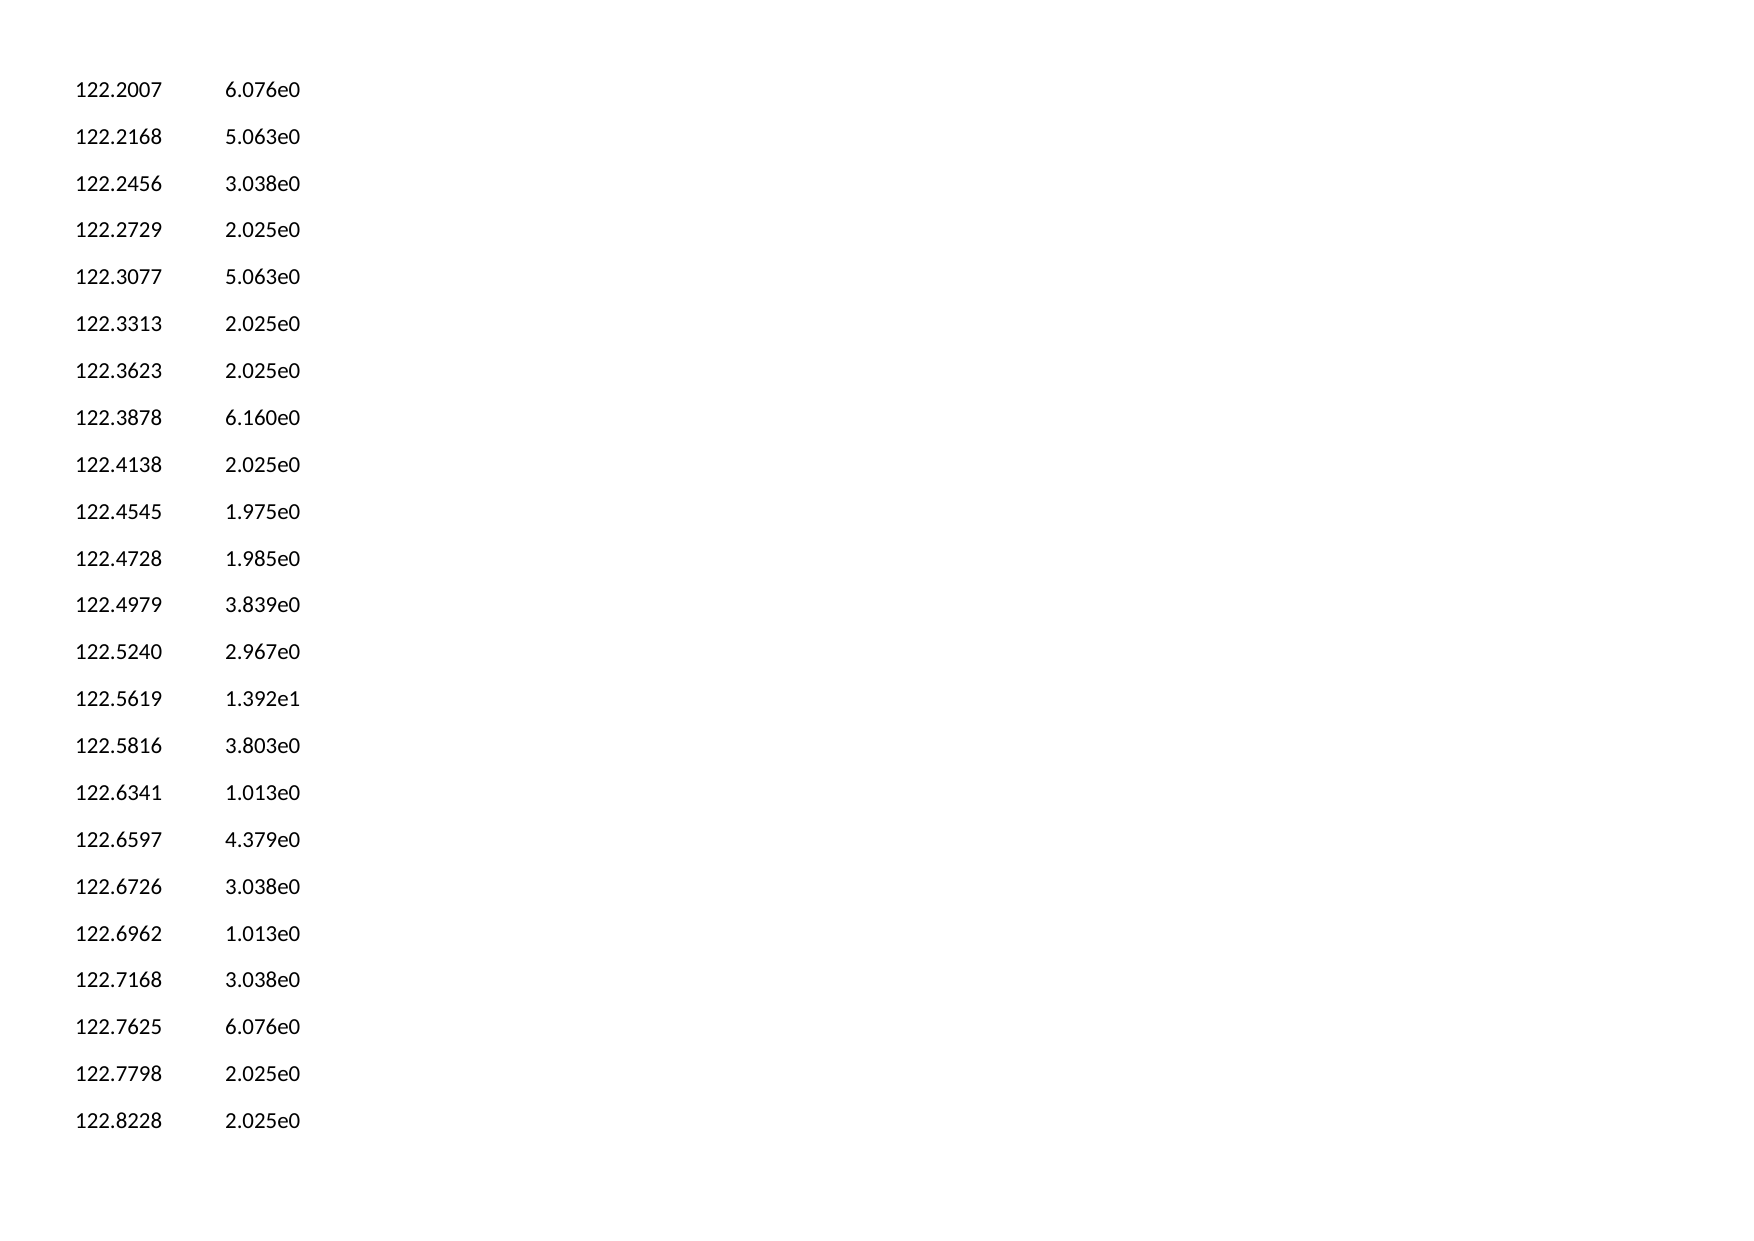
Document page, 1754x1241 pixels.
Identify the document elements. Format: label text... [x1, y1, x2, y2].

text 122.2729 2.025e0 [75, 216, 1679, 244]
text 122.6726 3.038e0 [75, 872, 1679, 900]
text 122.7798 2.025e0 [75, 1059, 1679, 1087]
text 122.6597 4.379e0 [75, 825, 1679, 853]
text 122.4979 3.839e0 [75, 591, 1679, 619]
text 122.5240 2.967e0 [75, 637, 1679, 666]
text 122.4138 2.025e0 [75, 450, 1679, 478]
text 122.5619 1.392e1 [75, 684, 1679, 712]
text 122.8228 2.025e0 [75, 1106, 1679, 1134]
text 122.4728 1.985e0 [75, 544, 1679, 572]
text 122.2456 3.038e0 [75, 169, 1679, 197]
text 122.7625 6.076e0 [75, 1012, 1679, 1041]
text 122.7168 3.038e0 [75, 966, 1679, 994]
text 122.3077 5.063e0 [75, 262, 1679, 291]
text 122.4545 1.975e0 [75, 497, 1679, 525]
text 122.3623 2.025e0 [75, 356, 1679, 384]
text 122.5816 3.803e0 [75, 731, 1679, 759]
text 122.6962 1.013e0 [75, 919, 1679, 947]
text 122.3878 6.160e0 [75, 403, 1679, 431]
text 122.2168 5.063e0 [75, 122, 1679, 150]
text 122.3313 2.025e0 [75, 309, 1679, 337]
text 122.6341 1.013e0 [75, 778, 1679, 806]
text 122.2007 6.076e0 [75, 75, 1679, 103]
